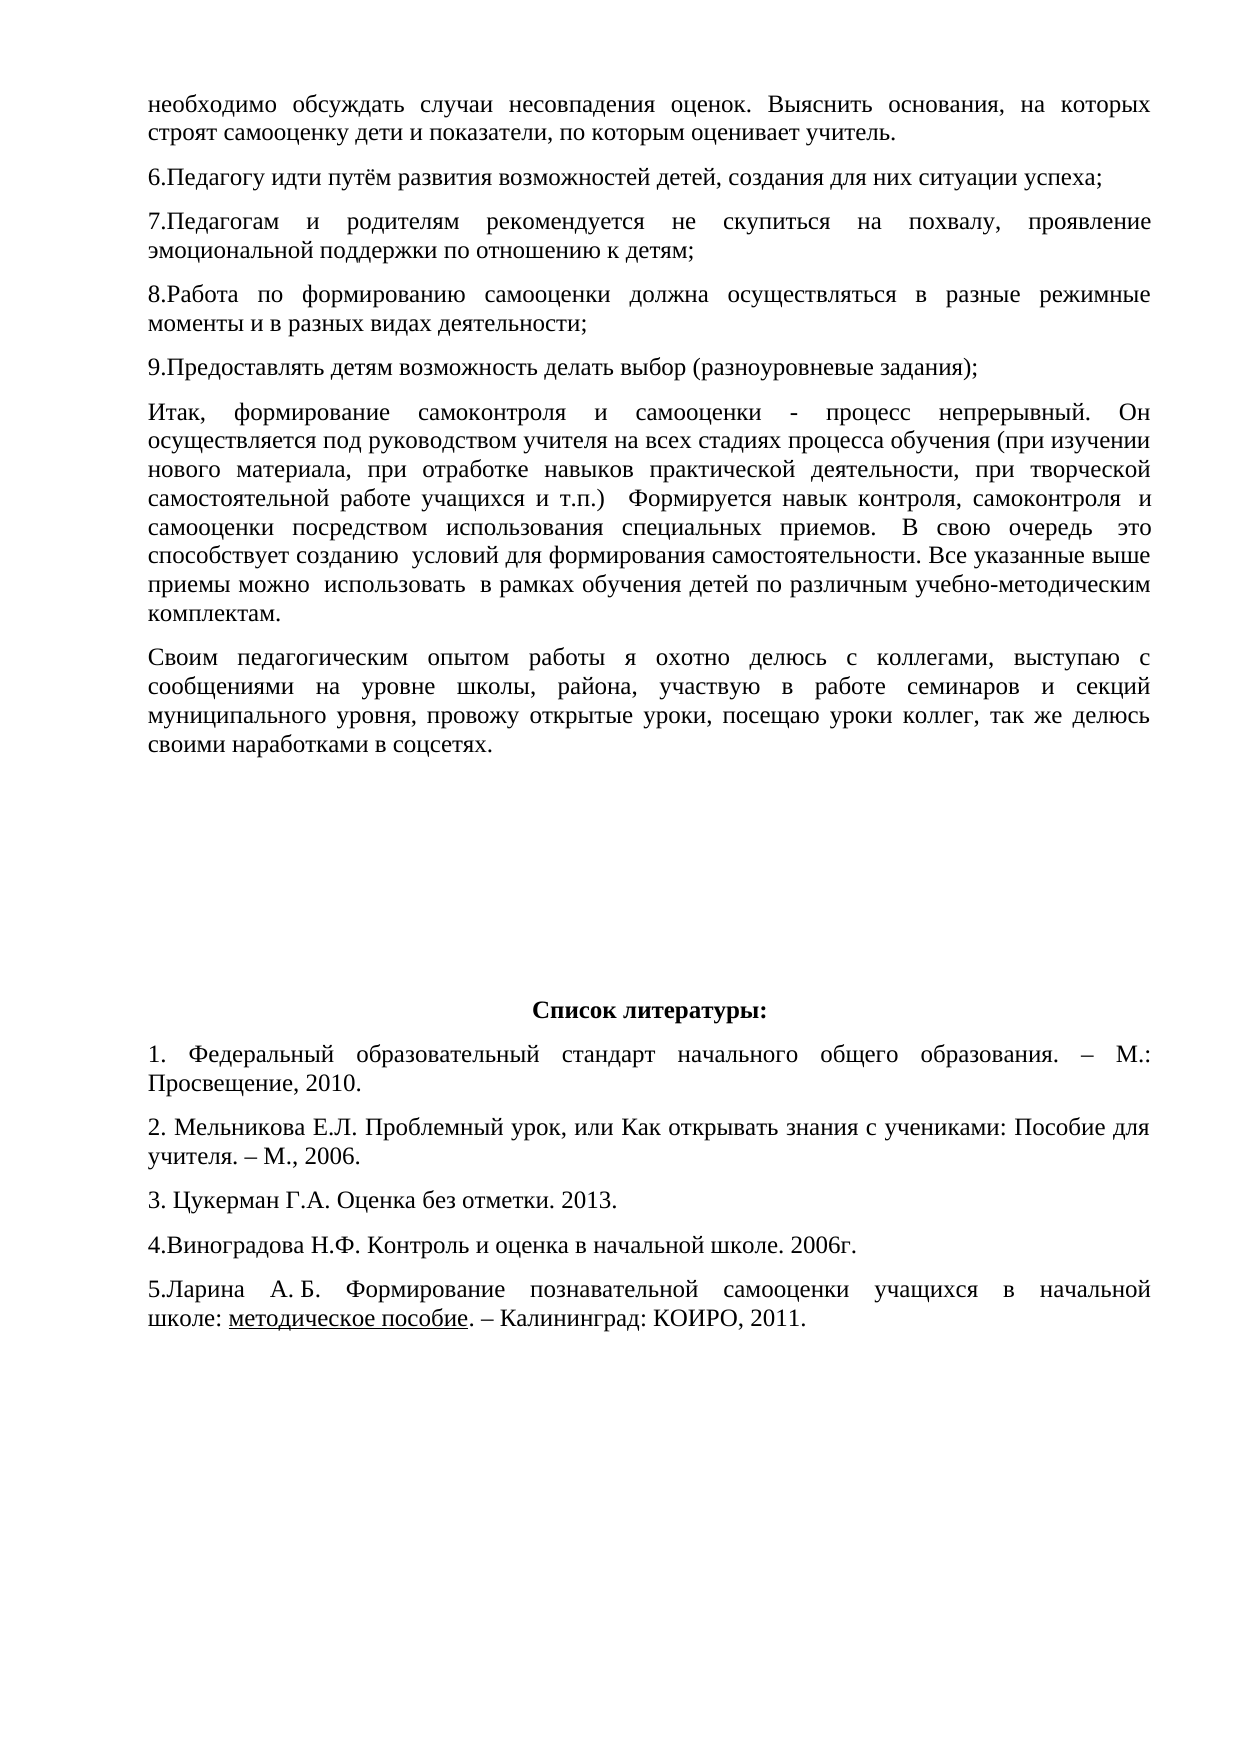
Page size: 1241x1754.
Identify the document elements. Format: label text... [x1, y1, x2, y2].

text 6.Педагогу идти путём развития возможностей детей, создания для них ситуации успеха; [148, 162, 1152, 191]
text 5.Ларина А. Б. Формирование познавательной самооценки учащихся в начальной школе: методическое пособие. – Калининград: КОИРО, 2011. [148, 1274, 1152, 1332]
text Своим педагогическим опытом работы я охотно делюсь с коллегами, выступаю с сообщениями на уровне школы, района, участвую в работе семинаров и секций муниципального уровня, провожу открытые уроки, посещаю уроки коллег, так же делюсь своими наработками в соцсетях. [148, 642, 1152, 757]
text 4.Виноградова Н.Ф. Контроль и оценка в начальной школе. 2006г. [148, 1230, 1152, 1259]
text Список литературы: [148, 995, 1152, 1024]
text 2. Мельникова Е.Л. Проблемный урок, или Как открывать знания с учениками: Пособие для учителя. – М., 2006. [148, 1112, 1152, 1170]
text 1. Федеральный образовательный стандарт начального общего образования. – М.: Просвещение, 2010. [148, 1039, 1152, 1097]
text 8.Работа по формированию самооценки должна осуществляться в разные режимные моменты и в разных видах деятельности; [148, 279, 1152, 337]
text 3. Цукерман Г.А. Оценка без отметки. 2013. [148, 1186, 1152, 1214]
text 9.Предоставлять детям возможность делать выбор (разноуровневые задания); [148, 352, 1152, 381]
text Итак, формирование самоконтроля и самооценки - процесс непрерывный. Он осуществляется под руководством учителя на всех стадиях процесса обучения (при изучении нового материала, при отработке навыков практической деятельности, при творческой самостоятельной работе учащихся и т.п.) Формируется навык контроля, самоконтроля и самооценки посредством использования специальных приемов. В свою очередь это способствует созданию условий для формирования самостоятельности. Все указанные выше приемы можно использовать в рамках обучения детей по различным учебно-методическим комплектам. [148, 397, 1152, 627]
text 7.Педагогам и родителям рекомендуется не скупиться на похвалу, проявление эмоциональной поддержки по отношению к детям; [148, 206, 1152, 264]
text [148, 89, 1152, 146]
